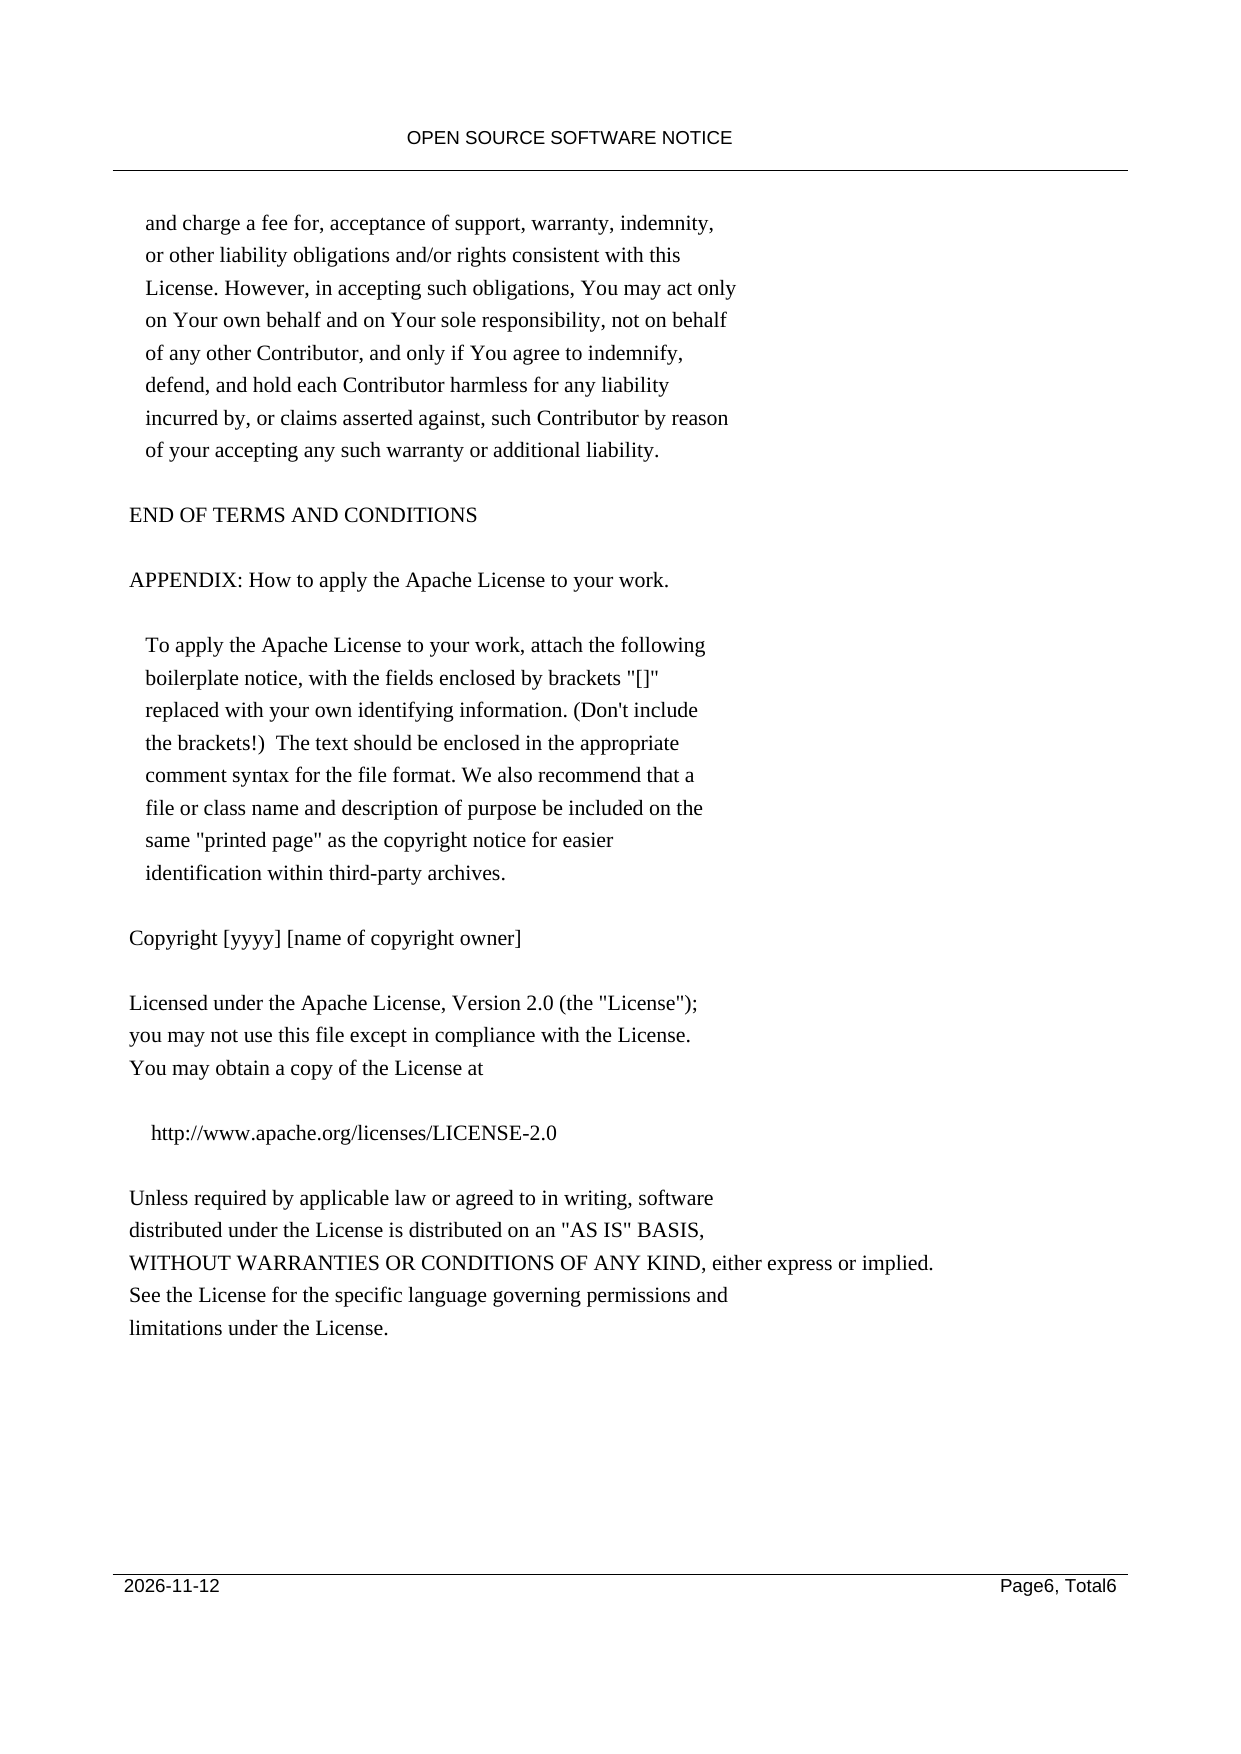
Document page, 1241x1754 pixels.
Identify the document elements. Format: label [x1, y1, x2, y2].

text [112, 206, 1128, 1344]
